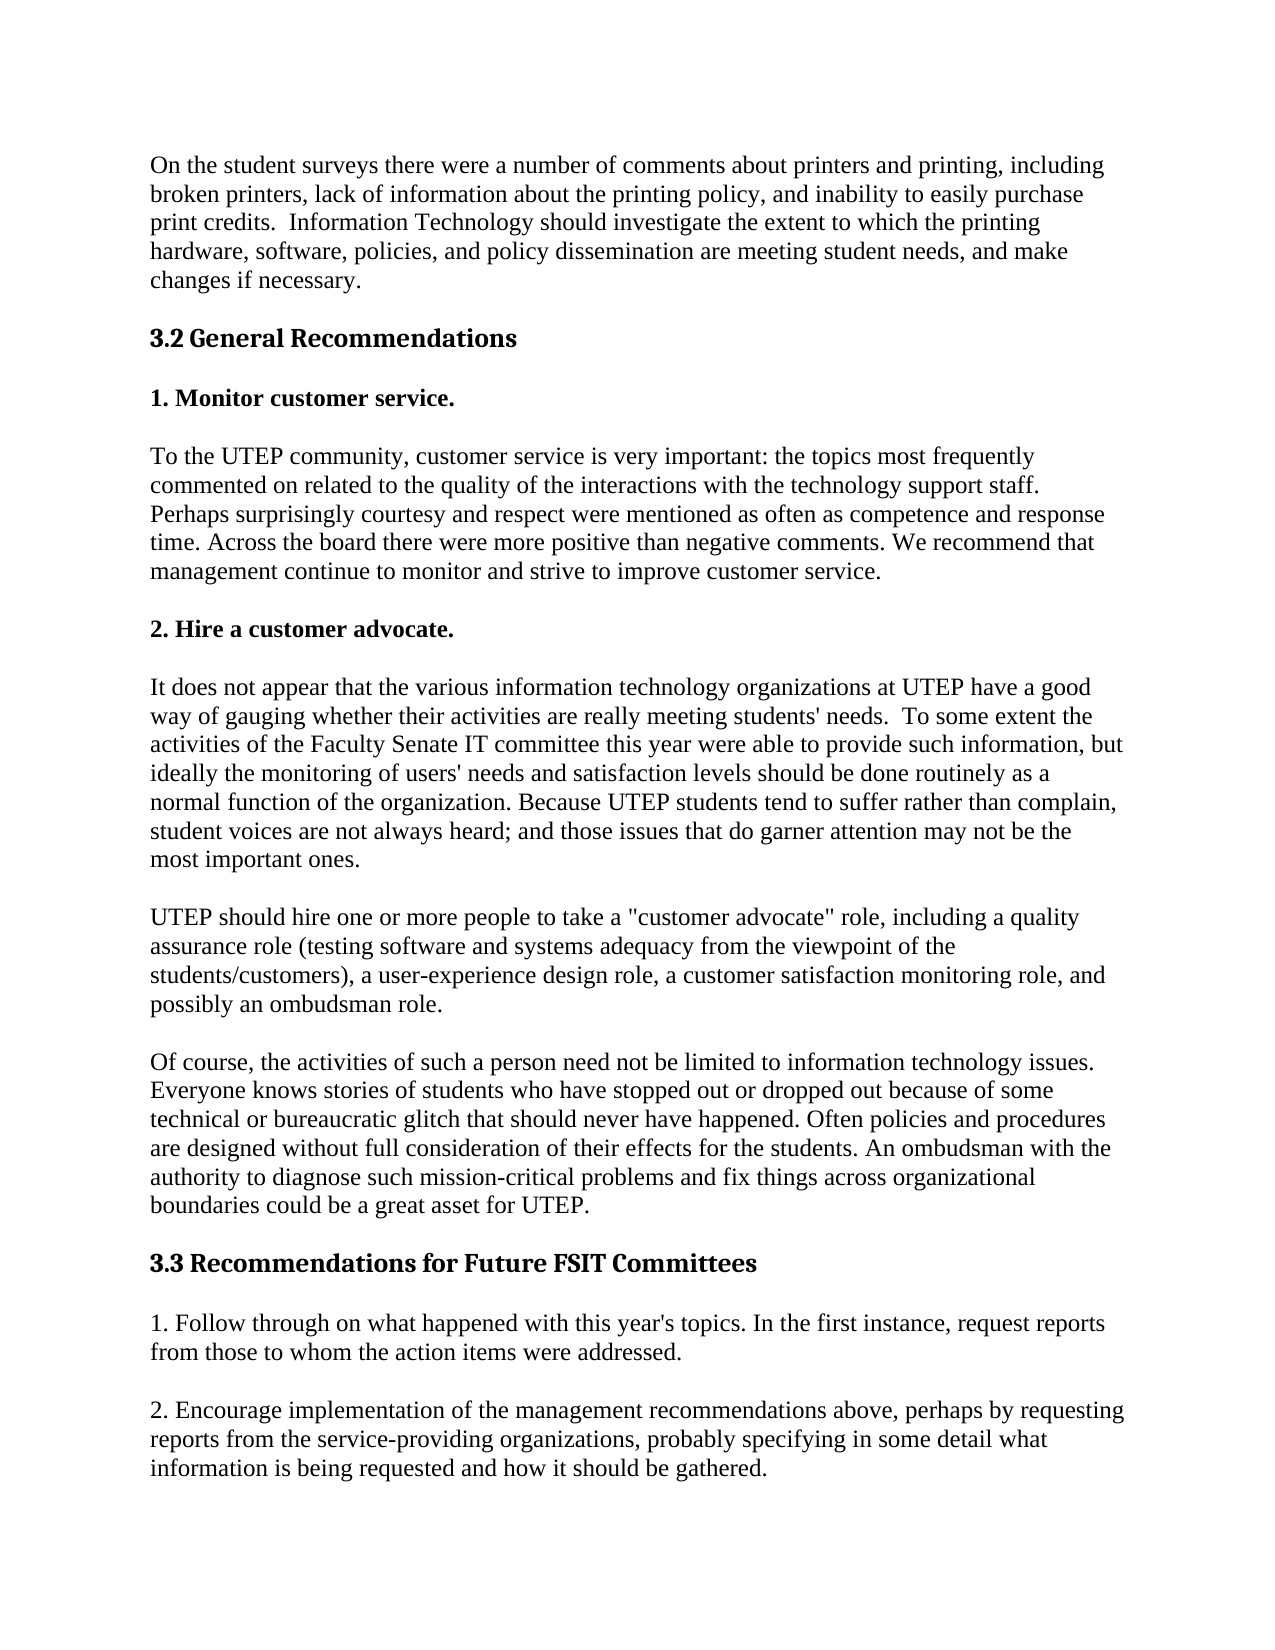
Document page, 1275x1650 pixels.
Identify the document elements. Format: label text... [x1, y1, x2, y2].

text 2. Encourage implementation of the management recommendations above, perhaps by requesting reports from the service-providing organizations, probably specifying in some detail what information is being requested and how it should be gathered. [150, 1395, 1125, 1481]
text UTEP should hire one or more people to take a "customer advocate" role, including a quality assurance role (testing software and systems adequacy from the viewpoint of the students/customers), a user-experience design role, a customer satisfaction monitoring role, and possibly an ombudsman role. [150, 902, 1125, 1017]
text 1. Follow through on what happened with this year's topics. In the first instance, request reports from those to whom the action items were addressed. [150, 1308, 1125, 1366]
subtitle 3.2 General Recommendations [150, 323, 1125, 354]
text 1. Monitor customer service. [150, 383, 1125, 412]
text On the student surveys there were a number of comments about printers and printing, including broken printers, lack of information about the printing policy, and inability to easily purchase print credits. Information Technology should investigate the extent to which the printing hardware, software, policies, and policy dissemination are meeting student needs, and make changes if necessary. [150, 150, 1125, 294]
text To the UTEP community, customer service is very important: the topics most frequently commented on related to the quality of the interactions with the technology support staff. Perhaps surprisingly courtesy and respect were mentioned as often as competence and response time. Across the board there were more positive than negative comments. We recommend that management continue to monitor and strive to improve customer service. [150, 441, 1125, 585]
text It does not appear that the various information technology organizations at UTEP have a good way of gauging whether their activities are really meeting students' needs. To some extent the activities of the Faculty Senate IT committee this year were able to provide such information, but ideally the monitoring of users' needs and satisfaction levels should be done routinely as a normal function of the organization. Because UTEP students tend to suffer rather than complain, student voices are not always heard; and those issues that do garner attention may not be the most important ones. [150, 672, 1125, 873]
text Of course, the activities of such a person need not be limited to information technology issues. Everyone knows stories of students who have stopped out or dropped out because of some technical or bureaucratic glitch that should never have happened. Often policies and procedures are designed without full consideration of their effects for the students. An ombudsman with the authority to diagnose such mission-critical problems and fix things across organizational boundaries could be a great asset for UTEP. [150, 1047, 1125, 1219]
text 2. Hire a customer advocate. [150, 614, 1125, 643]
subtitle 3.3 Recommendations for Future FSIT Committees [150, 1248, 1125, 1279]
